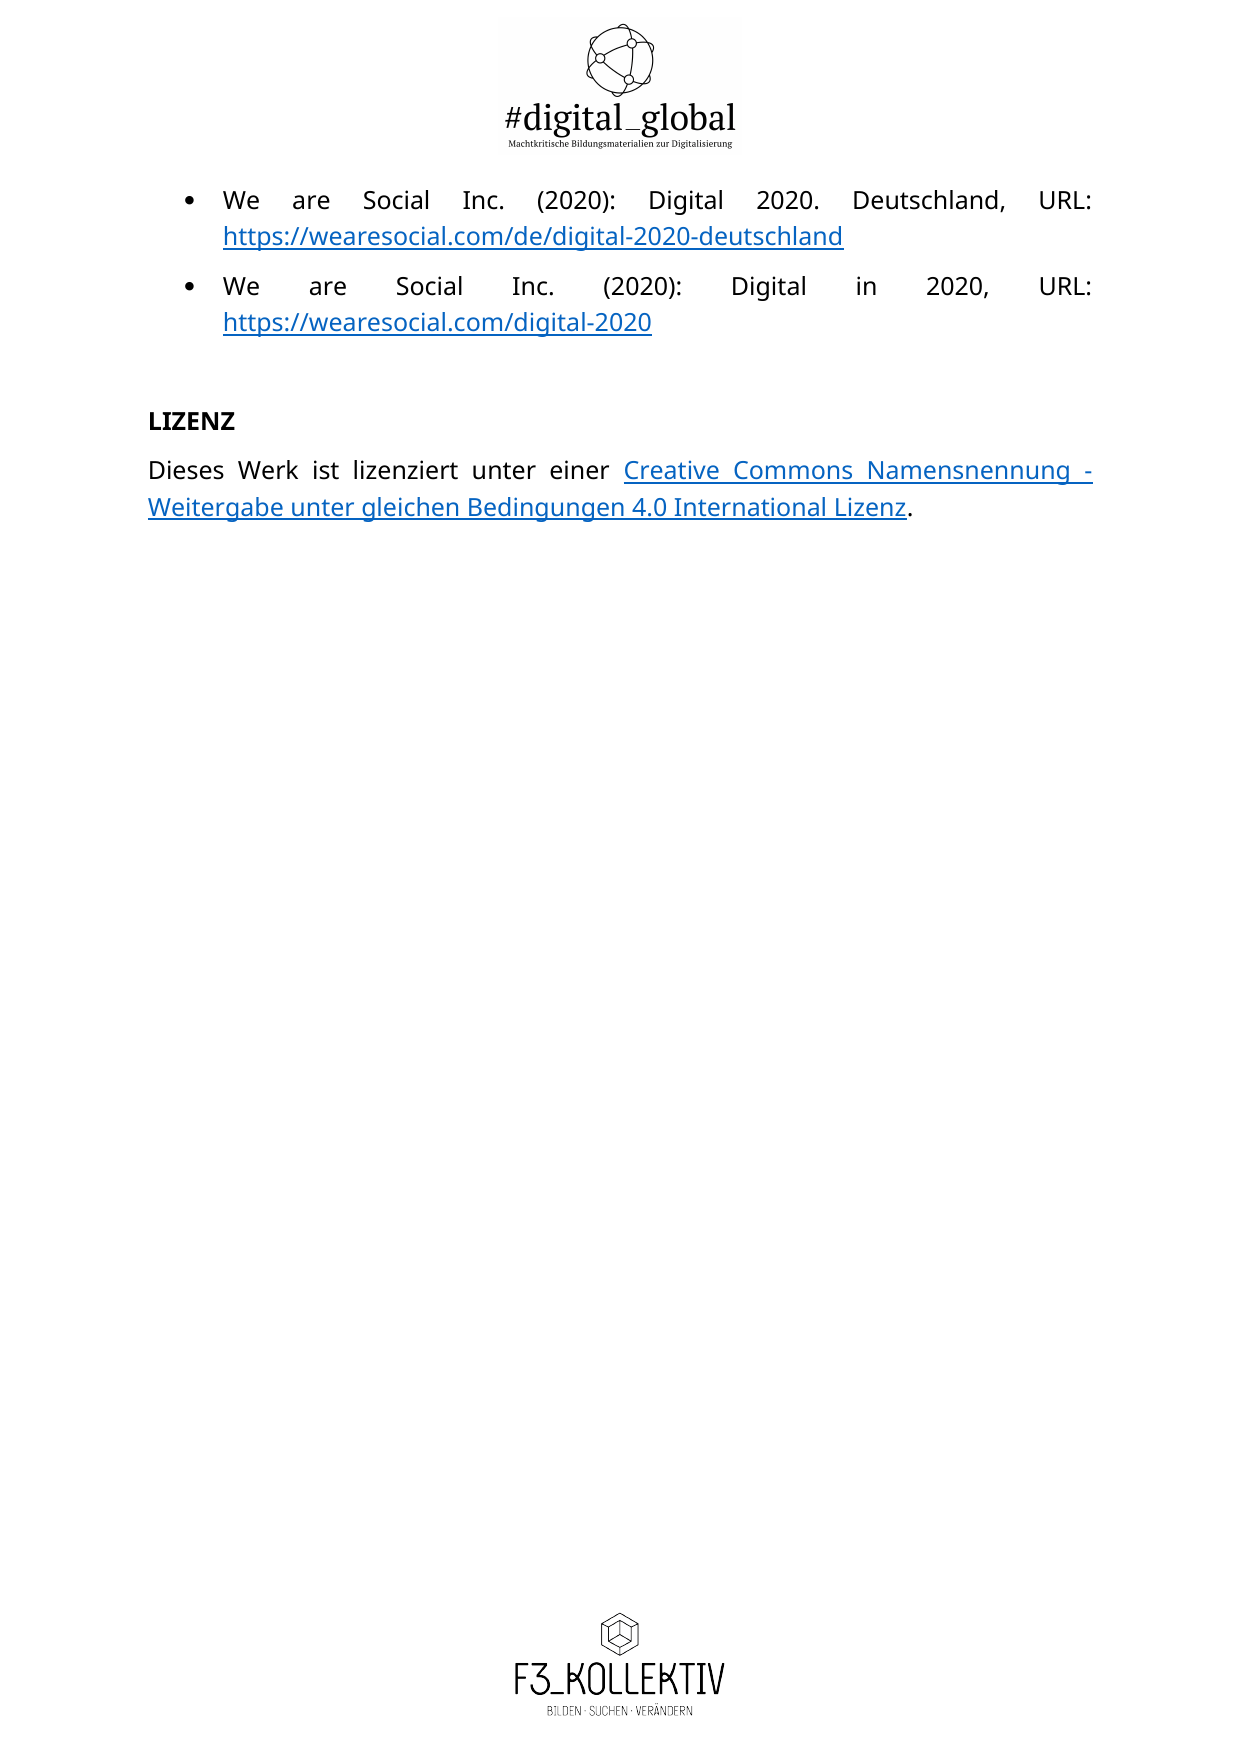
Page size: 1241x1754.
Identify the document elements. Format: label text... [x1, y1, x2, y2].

text Dieses Werk ist lizenziert unter einer Creative Commons Namensnennung - Weitergabe unter gleichen Bedingungen 4.0 International Lizenz. [148, 453, 1093, 524]
text Lizenz [148, 404, 1093, 438]
picture [498, 17, 743, 155]
list We are Social Inc. (2020): Digital 2020. Deutschland, URL: https://wearesocial.com/de/digital-2020-deutschland [185, 182, 1093, 253]
list We are Social Inc. (2020): Digital in 2020, URL: https://wearesocial.com/digital-2020 [185, 268, 1093, 339]
picture [509, 1607, 731, 1722]
